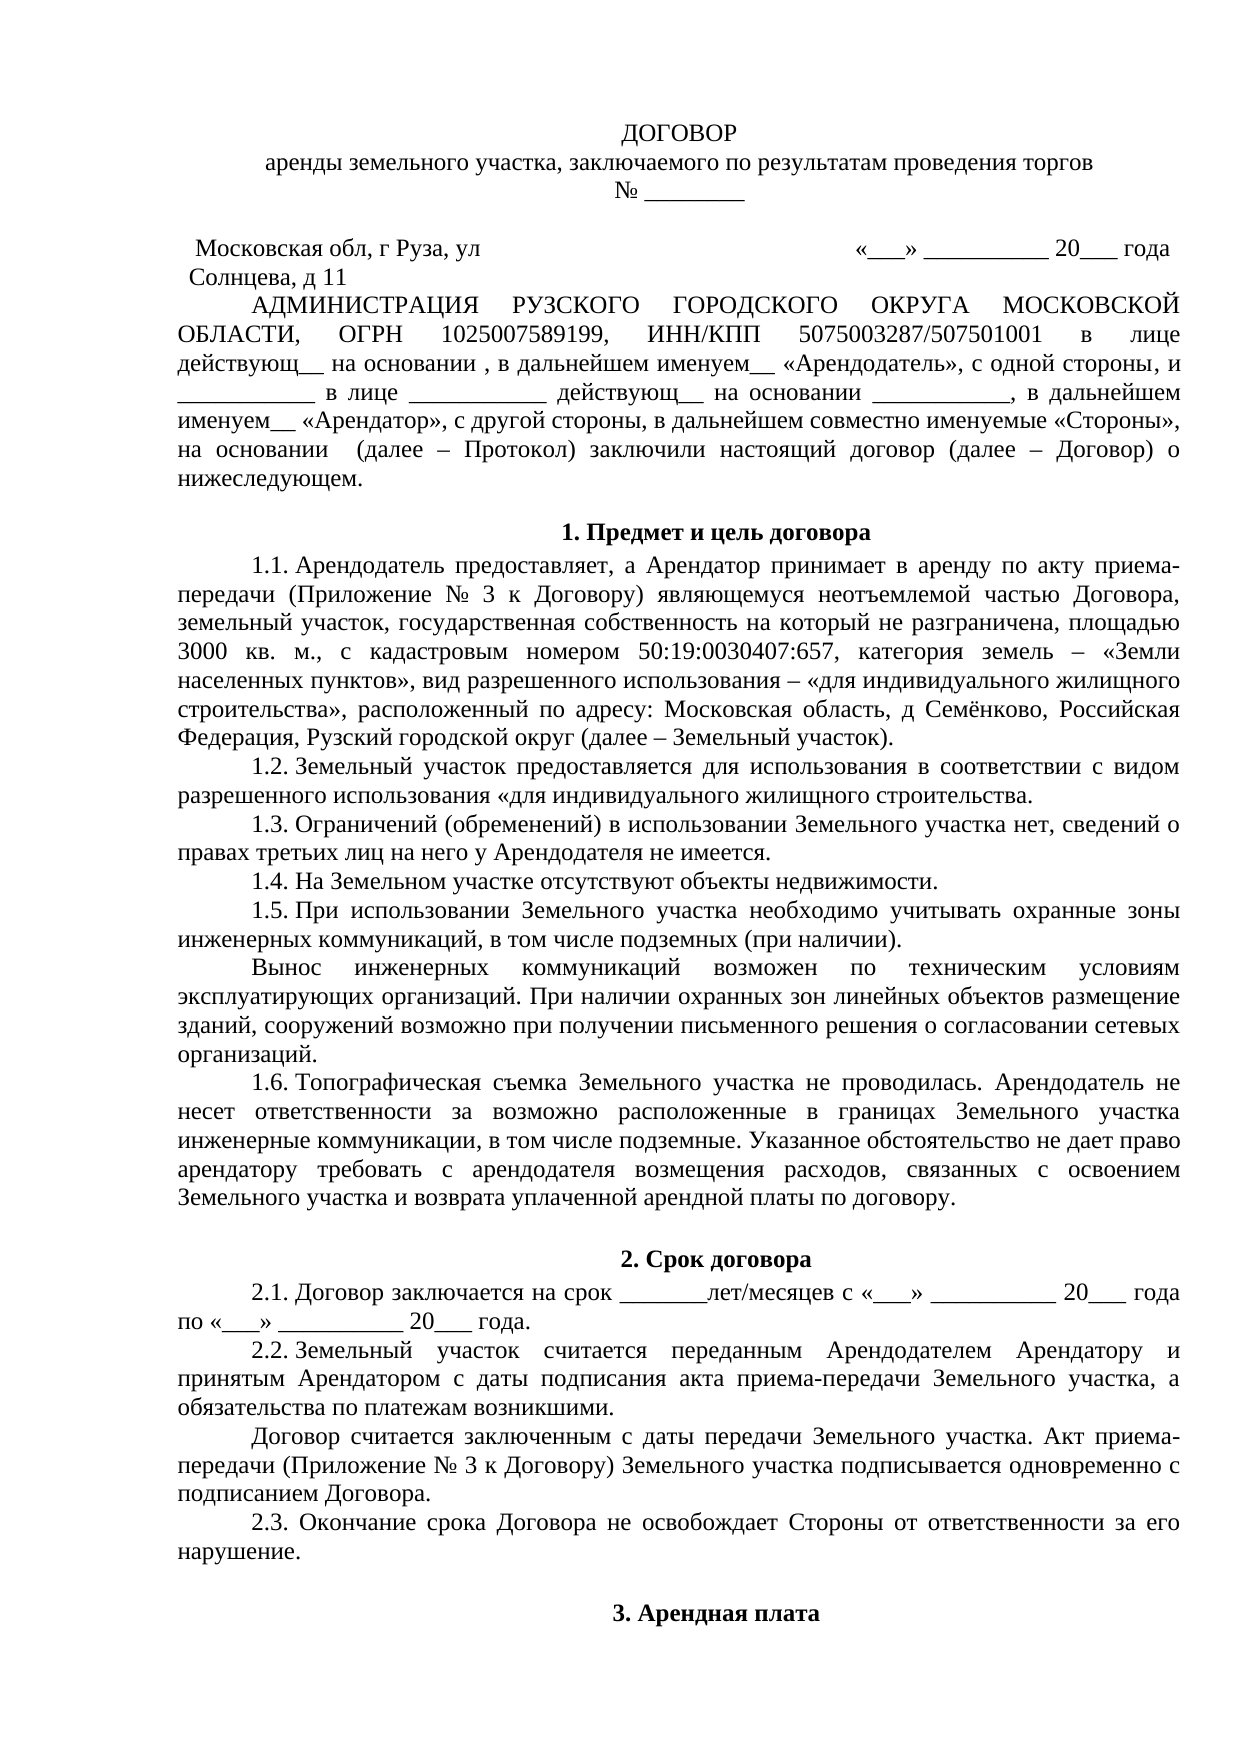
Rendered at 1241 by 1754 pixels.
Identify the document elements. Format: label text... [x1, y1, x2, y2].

text 2. Срок договора [177, 1244, 1181, 1273]
text 1. Предмет и цель договора [177, 517, 1181, 546]
table_header «___» __________ 20___ года [605, 233, 1181, 291]
text Вынос инженерных коммуникаций возможен по техническим условиям эксплуатирующих организаций. При наличии охранных зон линейных объектов размещение зданий, сооружений возможно при получении письменного решения о согласовании сетевых организаций. [177, 952, 1181, 1067]
text 1.4. На Земельном участке отсутствуют объекты недвижимости. [177, 866, 1181, 895]
text 2.3. Окончание срока Договора не освобождает Стороны от ответственности за его нарушение. [177, 1507, 1181, 1565]
text 1.1. Арендодатель предоставляет, а Арендатор принимает в аренду по акту приема-передачи (Приложение № 3 к Договору) являющемуся неотъемлемой частью Договора, земельный участок, государственная собственность на который не разграничена, площадью 3000 кв. м., с кадастровым номером 50:19:0030407:657, категория земель – «Земли населенных пунктов», вид разрешенного использования – «для индивидуального жилищного строительства», расположенный по адресу: Московская область, д Семёнково, Российская Федерация, Рузский городской округ (далее – Земельный участок). [177, 550, 1181, 751]
text 2.1. Договор заключается на срок _______лет/месяцев с «___» __________ 20___ года по «___» __________ 20___ года. [177, 1277, 1181, 1335]
text АДМИНИСТРАЦИЯ РУЗСКОГО ГОРОДСКОГО ОКРУГА МОСКОВСКОЙ ОБЛАСТИ, ОГРН 1025007589199, ИНН/КПП 5075003287/507501001 в лице действующ__ на основании , в дальнейшем именуем__ «Арендодатель», с одной стороны, и ___________ в лице ___________ действующ__ на основании ___________, в дальнейшем именуем__ «Арендатор», с другой стороны, в дальнейшем совместно именуемые «Стороны», на основании (далее – Протокол) заключили настоящий договор (далее – Договор) о нижеследующем. [177, 291, 1181, 492]
table_header Московская обл, г Руза, ул Солнцева, д 11 [177, 233, 605, 291]
text 1.6. Топографическая съемка Земельного участка не проводилась. Арендодатель не несет ответственности за возможно расположенные в границах Земельного участка инженерные коммуникации, в том числе подземные. Указанное обстоятельство не дает право арендатору требовать с арендодателя возмещения расходов, связанных с освоением Земельного участка и возврата уплаченной арендной платы по договору. [177, 1067, 1181, 1211]
text 3. Арендная плата [177, 1598, 1181, 1626]
text 2.2. Земельный участок считается переданным Арендодателем Арендатору и принятым Арендатором с даты подписания акта приема-передачи Земельного участка, а обязательства по платежам возникшими. [177, 1335, 1181, 1421]
text 1.2. Земельный участок предоставляется для использования в соответствии с видом разрешенного использования «для индивидуального жилищного строительства. [177, 751, 1181, 809]
text 1.3. Ограничений (обременений) в использовании Земельного участка нет, сведений о правах третьих лиц на него у Арендодателя не имеется. [177, 809, 1181, 866]
text Договор считается заключенным с даты передачи Земельного участка. Акт приема-передачи (Приложение № 3 к Договору) Земельного участка подписывается одновременно с подписанием Договора. [177, 1421, 1181, 1507]
text ДОГОВОР [177, 118, 1181, 147]
text 1.5. При использовании Земельного участка необходимо учитывать охранные зоны инженерных коммуникаций, в том числе подземных (при наличии). [177, 895, 1181, 952]
text № ________ [177, 176, 1181, 204]
text аренды земельного участка, заключаемого по результатам проведения торгов [177, 147, 1181, 176]
